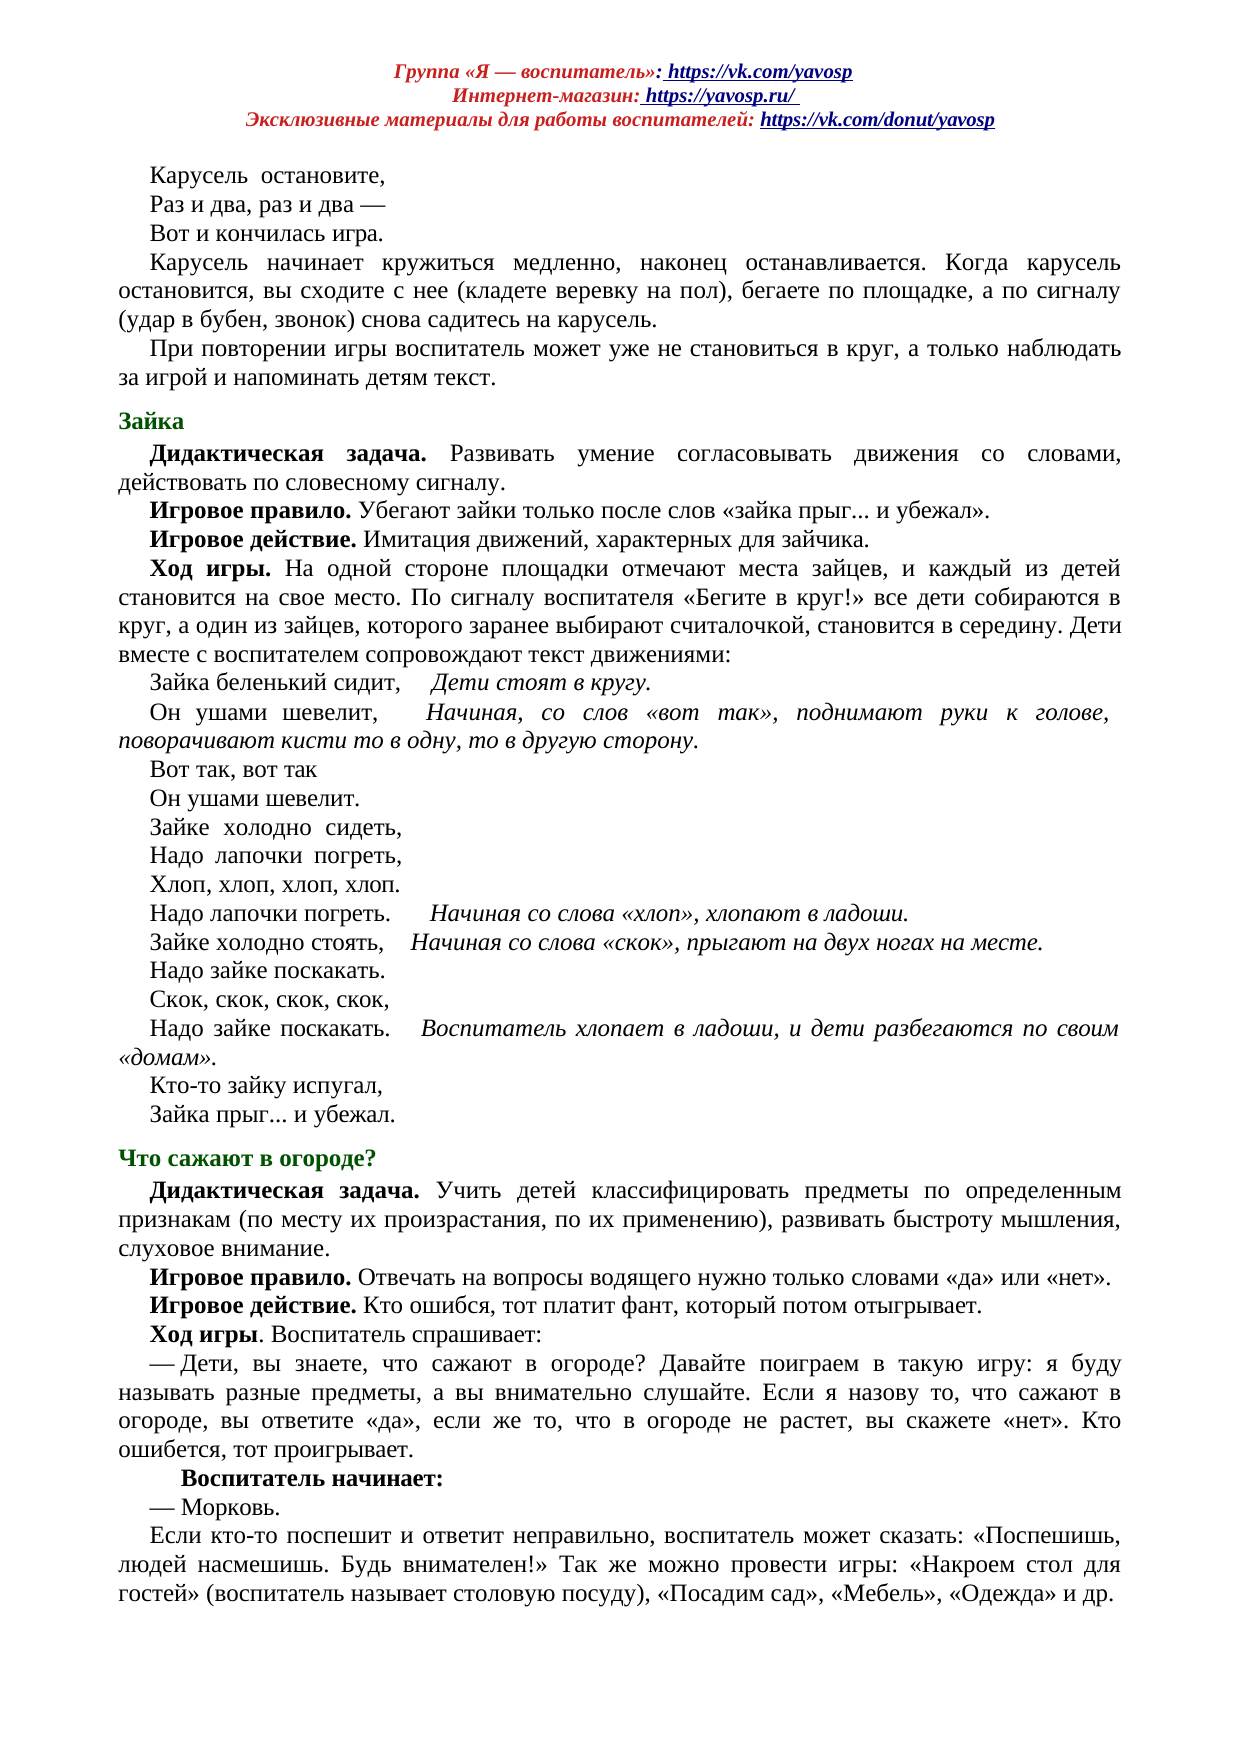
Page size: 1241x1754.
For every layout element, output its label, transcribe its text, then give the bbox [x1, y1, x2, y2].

text При повторении игры воспитатель может уже не становиться в круг, а только наблюдать за игрой и напоминать детям текст. [118, 333, 1122, 390]
text Надо зайке поскакать. Скок, скок, скок, скок, [149, 955, 391, 1013]
text Игровое действие. Кто ошибся, тот платит фант, который потом отыгрывает. [149, 1290, 1137, 1319]
text Игровое правило. Убегают зайки только после слов «зайка прыг... и убежал». [149, 495, 1137, 524]
text Ход игры. На одной стороне площадки отмечают места зайцев, и каждый из детей становится на свое место. По сигналу воспитателя «Бегите в круг!» все дети собираются в круг, а один из зайцев, которого заранее выбирают считалочкой, становится в середину. Дети вместе с воспитателем сопровождают текст движениями: [118, 553, 1122, 668]
text Кто-то зайку испугал, Зайка прыг... и убежал. [149, 1070, 433, 1128]
subtitle Что сажают в огороде? [118, 1143, 1137, 1172]
text Игровое действие. Имитация движений, характерных для зайчика. [149, 524, 1137, 553]
subtitle Воспитатель начинает: [149, 1463, 1137, 1492]
text Вот так, вот так [149, 754, 1137, 783]
text Дидактическая задача. Развивать умение согласовывать движения со словами, действовать по словесному сигналу. [118, 438, 1122, 495]
text Зайке холодно сидеть, Надо лапочки погреть, Хлоп, хлоп, хлоп, хлоп. [149, 812, 402, 898]
list Морковь. [149, 1492, 1137, 1521]
text Игровое правило. Отвечать на вопросы водящего нужно только словами «да» или «нет». [149, 1262, 1137, 1290]
text Надо лапочки погреть. Начиная со слова «хлоп», хлопают в ладоши. [149, 898, 1137, 927]
text Зайка беленький сидит, Дети стоят в кругу. [149, 668, 1137, 697]
text Он ушами шевелит. [149, 783, 1137, 812]
text Надо зайке поскакать. Воспитатель хлопает в ладоши, и дети разбегаются по своим [149, 1013, 1137, 1042]
text Ход игры. Воспитатель спрашивает: [149, 1319, 1137, 1348]
subtitle Зайка [118, 406, 1137, 435]
text Если кто-то поспешит и ответит неправильно, воспитатель может сказать: «Поспешишь, людей насмешишь. Будь внимателен!» Так же можно провести игры: «Накроем стол для гостей» (воспитатель называет столовую посуду), «Посадим сад», «Мебель», «Одежда» и др. [118, 1521, 1122, 1607]
text Дидактическая задача. Учить детей классифицировать предметы по определенным признакам (по месту их произрастания, по их применению), развивать быстроту мышления, слуховое внимание. [118, 1175, 1122, 1262]
text Карусель остановите, Раз и два, раз и два — Вот и кончилась игра. [149, 160, 386, 247]
text «домам». [118, 1042, 1137, 1070]
list Дети, вы знаете, что сажают в огороде? Давайте поиграем в такую игру: я буду называть разные предметы, а вы внимательно слушайте. Если я назову то, что сажают в огороде, вы ответите «да», если же то, что в огороде не растет, вы скажете «нет». Кто ошибется, тот проигрывает. [118, 1348, 1122, 1463]
text Карусель начинает кружиться медленно, наконец останавливается. Когда карусель остановится, вы сходите с нее (кладете веревку на пол), бегаете по площадке, а по сигналу (удар в бубен, звонок) снова садитесь на карусель. [118, 247, 1122, 333]
text Зайке холодно стоять, Начиная со слова «скок», прыгают на двух ногах на месте. [149, 927, 1137, 955]
text Он ушами шевелит, Начиная, со слов «вот так», поднимают руки к голове, поворачивают кисти то в одну, то в другую сторону. [118, 697, 1122, 754]
